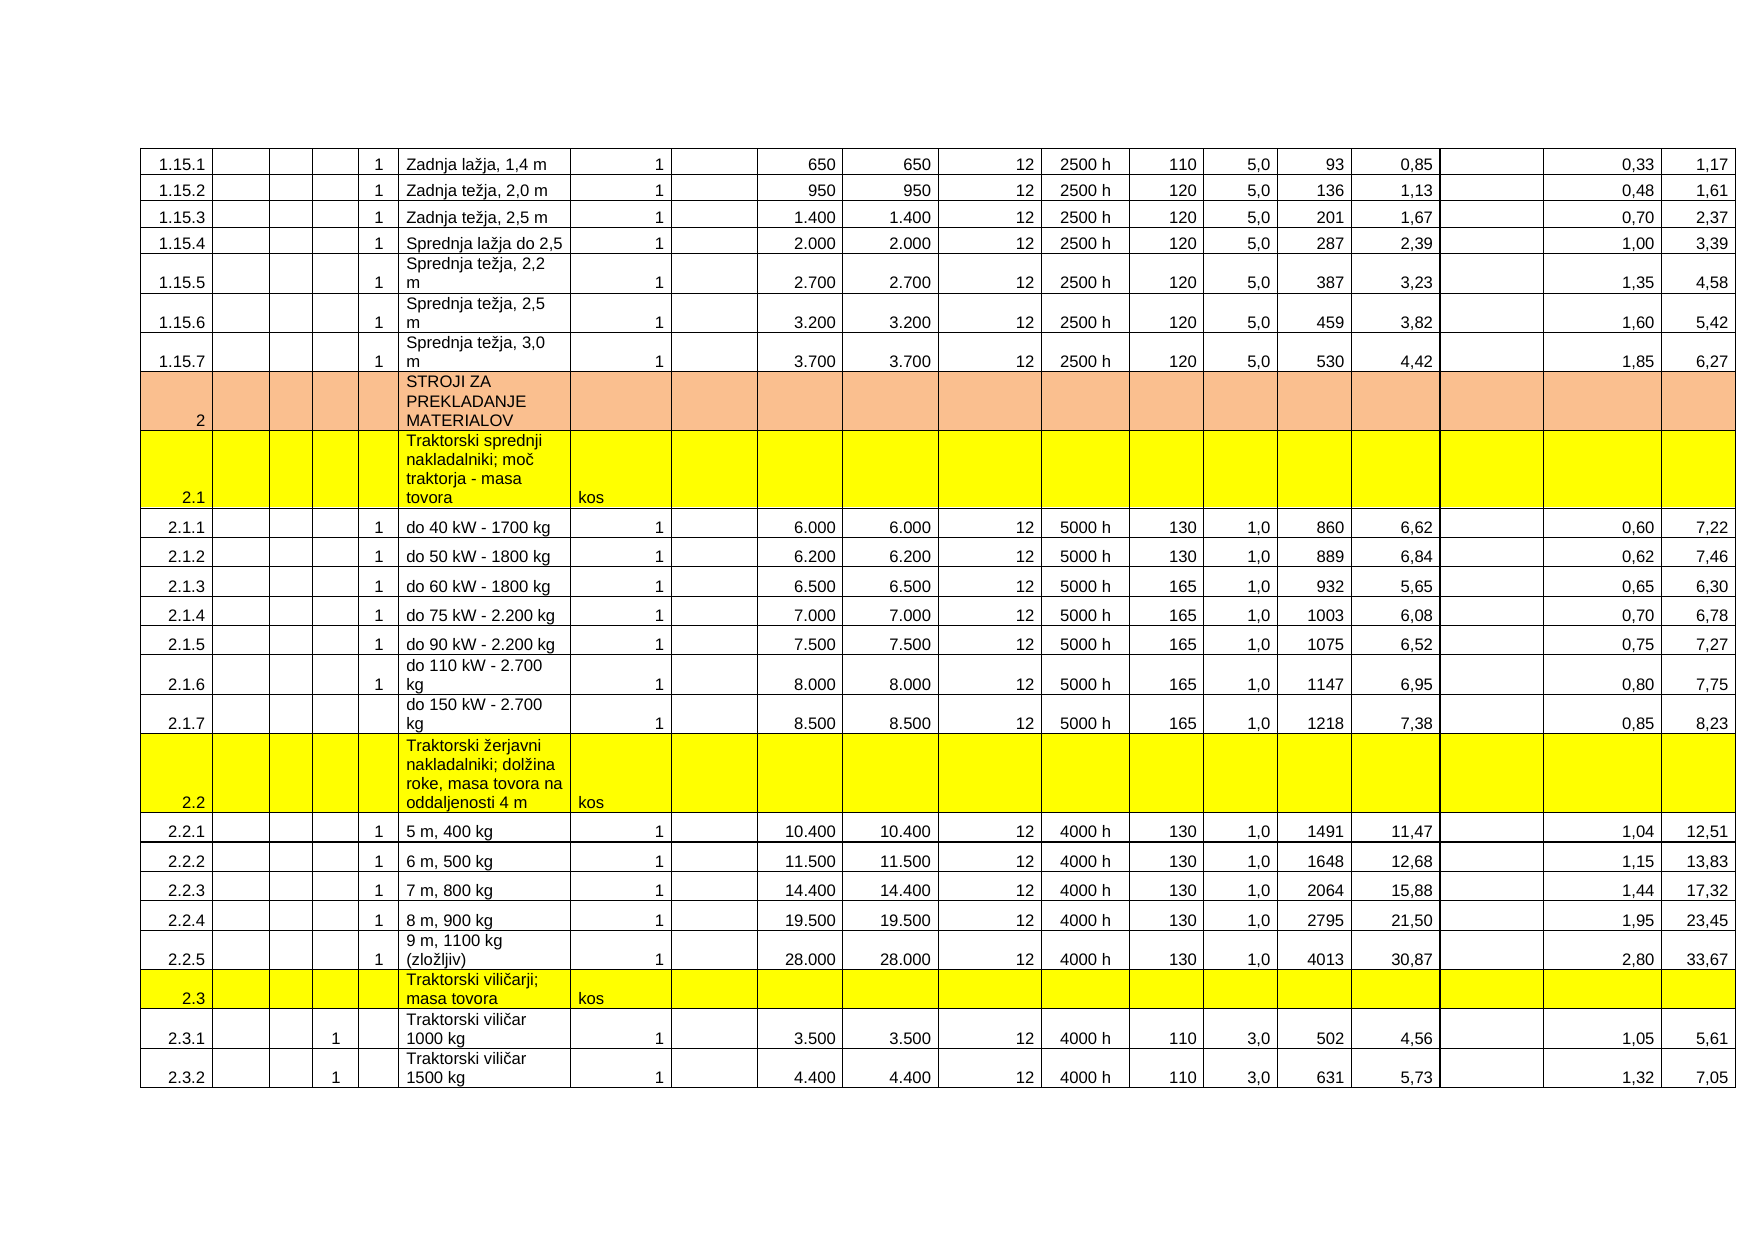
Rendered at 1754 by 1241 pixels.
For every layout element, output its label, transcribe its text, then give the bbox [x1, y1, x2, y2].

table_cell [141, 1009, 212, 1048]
table_cell [1441, 254, 1543, 292]
table_cell 1 [359, 626, 398, 654]
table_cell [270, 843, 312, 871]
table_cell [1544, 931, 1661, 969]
table_cell 1,13 [1352, 175, 1439, 200]
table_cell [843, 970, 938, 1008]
table_cell [1441, 294, 1543, 332]
table_cell 2.2.1 [141, 813, 212, 841]
table_cell [313, 655, 358, 694]
table_cell 2500 h [1042, 175, 1129, 200]
table_cell 1 [571, 597, 671, 625]
table_cell 2.700 [843, 254, 938, 292]
table_cell 1.15.6 [141, 294, 212, 332]
table_cell 120 [1130, 294, 1203, 332]
table_cell [270, 201, 312, 227]
table_cell 12 [939, 538, 1041, 566]
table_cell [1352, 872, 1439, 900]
table_cell Sprednja težja, 2,5 m [399, 294, 570, 332]
table_cell 1 [571, 201, 671, 227]
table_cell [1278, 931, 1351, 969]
table_cell 12 [939, 175, 1041, 200]
table_cell 120 [1130, 333, 1203, 371]
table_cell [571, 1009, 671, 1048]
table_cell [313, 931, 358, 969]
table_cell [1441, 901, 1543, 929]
table_cell 6,84 [1352, 538, 1439, 566]
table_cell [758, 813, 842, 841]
table_cell 2.1.5 [141, 626, 212, 654]
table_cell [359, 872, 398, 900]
table_cell 0,70 [1544, 597, 1661, 625]
table_cell 1 [571, 695, 671, 733]
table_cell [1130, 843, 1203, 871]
table_cell [213, 372, 269, 430]
table_cell [1544, 431, 1661, 507]
table_cell [270, 228, 312, 253]
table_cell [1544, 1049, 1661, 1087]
table_cell [672, 597, 757, 625]
table_cell 1 [359, 333, 398, 371]
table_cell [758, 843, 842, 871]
table_cell [213, 734, 269, 812]
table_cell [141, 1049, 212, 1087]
table_cell 6,78 [1662, 597, 1735, 625]
table_cell 2500 h [1042, 201, 1129, 227]
table_cell 12 [939, 626, 1041, 654]
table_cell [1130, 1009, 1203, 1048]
table_cell [213, 567, 269, 596]
table_cell [270, 626, 312, 654]
table_cell [1042, 431, 1129, 507]
table_cell 1.15.4 [141, 228, 212, 253]
table_cell [270, 254, 312, 292]
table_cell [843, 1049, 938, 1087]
table_cell 1,61 [1662, 175, 1735, 200]
table_cell [213, 254, 269, 292]
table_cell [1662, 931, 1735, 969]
table_cell 12 [939, 254, 1041, 292]
table_cell [270, 597, 312, 625]
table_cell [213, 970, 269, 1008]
table_cell Zadnja težja, 2,0 m [399, 175, 570, 200]
table_cell 5,0 [1204, 254, 1277, 292]
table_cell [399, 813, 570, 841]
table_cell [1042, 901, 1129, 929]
table_cell [270, 149, 312, 174]
table_cell 136 [1278, 175, 1351, 200]
table_cell 1003 [1278, 597, 1351, 625]
table_cell 8.500 [843, 695, 938, 733]
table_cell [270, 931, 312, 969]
table_cell [1544, 372, 1661, 430]
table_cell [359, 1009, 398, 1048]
table_cell 6.000 [843, 509, 938, 537]
table_cell [672, 254, 757, 292]
table_cell [270, 567, 312, 596]
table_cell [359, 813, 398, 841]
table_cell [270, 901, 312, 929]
table_cell 3.200 [843, 294, 938, 332]
table_cell 1 [359, 597, 398, 625]
table_cell 0,60 [1544, 509, 1661, 537]
table_cell 1 [571, 655, 671, 694]
table_cell 1 [359, 655, 398, 694]
table_cell [843, 734, 938, 812]
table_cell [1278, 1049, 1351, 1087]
table_cell [313, 538, 358, 566]
table_cell 6,30 [1662, 567, 1735, 596]
table_cell 0,70 [1544, 201, 1661, 227]
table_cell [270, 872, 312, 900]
table_cell [672, 567, 757, 596]
table_cell [1441, 538, 1543, 566]
table_cell [1352, 372, 1439, 430]
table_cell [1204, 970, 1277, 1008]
table_cell [1042, 372, 1129, 430]
table_cell [843, 372, 938, 430]
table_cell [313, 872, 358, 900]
table_cell 2500 h [1042, 333, 1129, 371]
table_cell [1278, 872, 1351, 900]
table_cell 1,17 [1662, 149, 1735, 174]
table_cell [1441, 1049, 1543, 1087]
table_cell [1278, 734, 1351, 812]
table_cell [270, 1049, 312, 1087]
table_cell 6.200 [843, 538, 938, 566]
table_cell 1 [359, 509, 398, 537]
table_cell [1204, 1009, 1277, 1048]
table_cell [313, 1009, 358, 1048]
table_cell 1,0 [1204, 538, 1277, 566]
table_cell 3,23 [1352, 254, 1439, 292]
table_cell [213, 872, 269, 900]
table_cell 12 [939, 228, 1041, 253]
table_cell [270, 372, 312, 430]
table_cell [313, 509, 358, 537]
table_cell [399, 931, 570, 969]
table_cell 2.1 [141, 431, 212, 507]
table_cell 5000 h [1042, 567, 1129, 596]
table_cell 0,85 [1544, 695, 1661, 733]
table_cell kos [571, 734, 671, 812]
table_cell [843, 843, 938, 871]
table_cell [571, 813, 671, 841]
table_cell 2500 h [1042, 228, 1129, 253]
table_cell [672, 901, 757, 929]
table_cell [313, 175, 358, 200]
table_cell [1204, 734, 1277, 812]
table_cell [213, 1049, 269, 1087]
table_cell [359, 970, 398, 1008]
table_cell [1130, 431, 1203, 507]
table_cell 1,67 [1352, 201, 1439, 227]
table_cell [213, 813, 269, 841]
table_cell do 110 kW - 2.700 kg [399, 655, 570, 694]
table_cell 12 [939, 333, 1041, 371]
table_cell [270, 294, 312, 332]
table_cell [213, 228, 269, 253]
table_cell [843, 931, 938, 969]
table_cell 8.000 [758, 655, 842, 694]
table_cell do 75 kW - 2.200 kg [399, 597, 570, 625]
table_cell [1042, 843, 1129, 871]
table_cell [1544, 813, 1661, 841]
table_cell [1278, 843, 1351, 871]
table_cell 287 [1278, 228, 1351, 253]
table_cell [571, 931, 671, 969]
table_cell [359, 695, 398, 733]
table_cell 6.200 [758, 538, 842, 566]
table_cell STROJI ZA PREKLADANJE MATERIALOV [399, 372, 570, 430]
table_cell 1.15.2 [141, 175, 212, 200]
table_cell [270, 695, 312, 733]
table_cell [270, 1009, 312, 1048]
table_cell [270, 175, 312, 200]
table_cell 2500 h [1042, 294, 1129, 332]
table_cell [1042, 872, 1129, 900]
table_cell [313, 228, 358, 253]
table_cell 3.700 [758, 333, 842, 371]
table_cell 2.700 [758, 254, 842, 292]
table_cell [672, 431, 757, 507]
table_cell 5000 h [1042, 695, 1129, 733]
table_cell [213, 509, 269, 537]
table_cell [1441, 655, 1543, 694]
table_cell 1147 [1278, 655, 1351, 694]
table_cell [672, 201, 757, 227]
table_cell 2.1.1 [141, 509, 212, 537]
table_cell 2.1.7 [141, 695, 212, 733]
table_cell [359, 372, 398, 430]
table_cell 1.15.3 [141, 201, 212, 227]
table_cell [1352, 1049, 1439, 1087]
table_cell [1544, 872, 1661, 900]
table_cell 12 [939, 567, 1041, 596]
table_cell 165 [1130, 567, 1203, 596]
table_cell 387 [1278, 254, 1351, 292]
table_cell [1130, 734, 1203, 812]
table_cell 7.000 [843, 597, 938, 625]
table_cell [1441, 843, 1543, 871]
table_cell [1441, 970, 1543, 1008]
table_cell [1441, 509, 1543, 537]
table_cell 1 [359, 175, 398, 200]
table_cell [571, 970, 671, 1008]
table_cell 5,0 [1204, 228, 1277, 253]
table_cell 120 [1130, 228, 1203, 253]
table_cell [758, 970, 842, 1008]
table_cell [672, 655, 757, 694]
table_cell 165 [1130, 655, 1203, 694]
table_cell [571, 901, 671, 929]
table_cell 165 [1130, 695, 1203, 733]
table_cell 8.500 [758, 695, 842, 733]
table_cell 0,85 [1352, 149, 1439, 174]
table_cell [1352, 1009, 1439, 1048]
table_cell 1 [571, 254, 671, 292]
table_cell [1662, 431, 1735, 507]
table_cell [270, 509, 312, 537]
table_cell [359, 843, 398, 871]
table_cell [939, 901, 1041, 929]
table_cell [213, 149, 269, 174]
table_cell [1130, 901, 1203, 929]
table_cell 0,65 [1544, 567, 1661, 596]
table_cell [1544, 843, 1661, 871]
table_cell [1441, 175, 1543, 200]
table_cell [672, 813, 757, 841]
table_cell [1278, 431, 1351, 507]
table_cell do 150 kW - 2.700 kg [399, 695, 570, 733]
table_cell Zadnja težja, 2,5 m [399, 201, 570, 227]
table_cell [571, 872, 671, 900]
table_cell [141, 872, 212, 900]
table_cell 8.000 [843, 655, 938, 694]
table_cell 650 [843, 149, 938, 174]
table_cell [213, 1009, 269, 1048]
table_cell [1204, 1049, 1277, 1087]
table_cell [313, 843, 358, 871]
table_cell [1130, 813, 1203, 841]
table_cell 165 [1130, 626, 1203, 654]
table_cell Zadnja lažja, 1,4 m [399, 149, 570, 174]
table_cell 1.400 [843, 201, 938, 227]
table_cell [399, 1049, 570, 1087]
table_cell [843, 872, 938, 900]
table_cell 1 [571, 626, 671, 654]
table_cell do 60 kW - 1800 kg [399, 567, 570, 596]
table_cell 5000 h [1042, 509, 1129, 537]
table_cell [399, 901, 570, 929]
table_cell 2500 h [1042, 149, 1129, 174]
table_cell [313, 201, 358, 227]
table_cell 3,82 [1352, 294, 1439, 332]
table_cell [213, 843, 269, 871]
table_cell [1441, 372, 1543, 430]
table_cell 7,27 [1662, 626, 1735, 654]
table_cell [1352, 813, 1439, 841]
table_cell 0,62 [1544, 538, 1661, 566]
table_cell 1 [571, 228, 671, 253]
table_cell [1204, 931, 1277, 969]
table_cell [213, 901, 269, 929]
table_cell [359, 431, 398, 507]
table_cell 5,0 [1204, 149, 1277, 174]
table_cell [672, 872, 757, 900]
table_cell [313, 372, 358, 430]
table_cell 6.000 [758, 509, 842, 537]
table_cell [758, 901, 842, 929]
table_cell 7.500 [758, 626, 842, 654]
table_cell [1042, 734, 1129, 812]
table_cell [1662, 372, 1735, 430]
table_cell [672, 538, 757, 566]
table_cell [213, 695, 269, 733]
table_cell 1.15.5 [141, 254, 212, 292]
table_cell 0,48 [1544, 175, 1661, 200]
table_cell 4,42 [1352, 333, 1439, 371]
table_cell 12 [939, 695, 1041, 733]
table_cell [213, 538, 269, 566]
table_cell Traktorski žerjavni nakladalniki; dolžina roke, masa tovora na oddaljenosti 4 m [399, 734, 570, 812]
table_cell 130 [1130, 538, 1203, 566]
table_cell [213, 597, 269, 625]
table_cell do 90 kW - 2.200 kg [399, 626, 570, 654]
table_cell [313, 734, 358, 812]
table_cell [939, 431, 1041, 507]
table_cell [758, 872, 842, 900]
table_cell [1204, 431, 1277, 507]
table_cell [270, 538, 312, 566]
table_cell 1,0 [1204, 509, 1277, 537]
table_cell [270, 655, 312, 694]
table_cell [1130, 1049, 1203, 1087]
table_cell [1441, 201, 1543, 227]
table_cell [672, 626, 757, 654]
table_cell 2,37 [1662, 201, 1735, 227]
table_cell 3.200 [758, 294, 842, 332]
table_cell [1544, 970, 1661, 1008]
table_cell Sprednja lažja do 2,5 [399, 228, 570, 253]
table_cell [1441, 695, 1543, 733]
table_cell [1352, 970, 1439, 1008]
table_cell [758, 431, 842, 507]
table_cell 5000 h [1042, 538, 1129, 566]
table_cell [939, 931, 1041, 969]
table_cell 1,0 [1204, 655, 1277, 694]
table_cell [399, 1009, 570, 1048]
table_cell [313, 431, 358, 507]
table_cell 1 [571, 333, 671, 371]
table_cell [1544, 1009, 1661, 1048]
table_cell 1,0 [1204, 695, 1277, 733]
table_cell 7.000 [758, 597, 842, 625]
table_cell [313, 626, 358, 654]
table_cell [270, 734, 312, 812]
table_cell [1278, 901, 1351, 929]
table_cell 650 [758, 149, 842, 174]
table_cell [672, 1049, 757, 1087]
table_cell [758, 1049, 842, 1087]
table_cell 6,95 [1352, 655, 1439, 694]
table_cell 1,85 [1544, 333, 1661, 371]
table_cell 1 [571, 294, 671, 332]
table_cell 3,39 [1662, 228, 1735, 253]
table_cell kos [571, 431, 671, 507]
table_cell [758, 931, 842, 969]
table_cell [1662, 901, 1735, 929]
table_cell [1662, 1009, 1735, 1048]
table_cell Traktorski sprednji nakladalniki; moč traktorja - masa tovora [399, 431, 570, 507]
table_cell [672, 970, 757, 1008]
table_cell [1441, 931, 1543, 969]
table_cell 2.1.2 [141, 538, 212, 566]
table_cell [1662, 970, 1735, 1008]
table_cell 93 [1278, 149, 1351, 174]
table_cell 165 [1130, 597, 1203, 625]
table_cell 1 [571, 175, 671, 200]
table_cell 1 [359, 228, 398, 253]
table_cell 5000 h [1042, 626, 1129, 654]
table_cell [1278, 372, 1351, 430]
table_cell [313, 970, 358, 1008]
table_cell [313, 597, 358, 625]
table_cell 5000 h [1042, 655, 1129, 694]
table_cell 530 [1278, 333, 1351, 371]
table_cell 950 [758, 175, 842, 200]
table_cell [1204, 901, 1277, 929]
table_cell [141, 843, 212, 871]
table_cell 12 [939, 294, 1041, 332]
table_cell [672, 509, 757, 537]
table_cell [270, 813, 312, 841]
table_cell [672, 228, 757, 253]
table_cell [213, 431, 269, 507]
table_cell 7,38 [1352, 695, 1439, 733]
table_cell 1 [359, 201, 398, 227]
table_cell [939, 372, 1041, 430]
table_cell [270, 333, 312, 371]
table_cell do 40 kW - 1700 kg [399, 509, 570, 537]
table_cell [672, 372, 757, 430]
table_cell 0,33 [1544, 149, 1661, 174]
table_cell [1352, 734, 1439, 812]
table_cell 5,0 [1204, 333, 1277, 371]
table_cell [672, 695, 757, 733]
table_cell 1 [571, 509, 671, 537]
table_cell 6.500 [758, 567, 842, 596]
table_cell 0,80 [1544, 655, 1661, 694]
table_cell [843, 431, 938, 507]
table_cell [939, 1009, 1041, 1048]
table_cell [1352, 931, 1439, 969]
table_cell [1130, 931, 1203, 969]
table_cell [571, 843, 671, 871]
table_cell 6,52 [1352, 626, 1439, 654]
table_cell [1441, 626, 1543, 654]
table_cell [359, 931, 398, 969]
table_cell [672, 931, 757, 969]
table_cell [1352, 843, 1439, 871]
table_cell 1 [359, 567, 398, 596]
table_cell 5,42 [1662, 294, 1735, 332]
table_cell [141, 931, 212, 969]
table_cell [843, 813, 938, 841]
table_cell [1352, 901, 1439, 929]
table_cell 12 [939, 149, 1041, 174]
table_cell [313, 567, 358, 596]
table_cell 3.700 [843, 333, 938, 371]
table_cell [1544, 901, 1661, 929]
table_cell 12 [939, 201, 1041, 227]
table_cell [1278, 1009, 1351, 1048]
table_cell [1544, 734, 1661, 812]
table_cell 5,0 [1204, 175, 1277, 200]
table_cell 12 [939, 509, 1041, 537]
table_cell [270, 431, 312, 507]
table_cell 12 [939, 597, 1041, 625]
table_cell [1441, 228, 1543, 253]
table_cell [758, 372, 842, 430]
table_cell 1 [359, 254, 398, 292]
table_cell 1 [359, 149, 398, 174]
table_cell 1218 [1278, 695, 1351, 733]
table_cell [672, 175, 757, 200]
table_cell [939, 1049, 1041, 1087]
table_cell [313, 254, 358, 292]
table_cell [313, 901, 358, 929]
table_cell 1,00 [1544, 228, 1661, 253]
table_cell 2.1.3 [141, 567, 212, 596]
table_cell 5,65 [1352, 567, 1439, 596]
table_cell [571, 372, 671, 430]
table_cell 2.000 [758, 228, 842, 253]
table_cell 5000 h [1042, 597, 1129, 625]
table_cell Sprednja težja, 2,2 m [399, 254, 570, 292]
table_cell [672, 149, 757, 174]
table_cell 1,35 [1544, 254, 1661, 292]
table_cell 2,39 [1352, 228, 1439, 253]
table_cell [1662, 734, 1735, 812]
table_cell [313, 294, 358, 332]
table_cell [313, 813, 358, 841]
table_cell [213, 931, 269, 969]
table_cell 860 [1278, 509, 1351, 537]
table_cell 1 [359, 294, 398, 332]
table_cell 1,60 [1544, 294, 1661, 332]
table_cell 6.500 [843, 567, 938, 596]
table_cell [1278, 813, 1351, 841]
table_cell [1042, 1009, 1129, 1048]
table_cell [213, 655, 269, 694]
table_cell [1204, 372, 1277, 430]
table_cell 950 [843, 175, 938, 200]
table_cell [213, 175, 269, 200]
table_cell [672, 294, 757, 332]
table_cell [1441, 597, 1543, 625]
table_cell 1 [571, 149, 671, 174]
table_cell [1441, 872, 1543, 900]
table_cell 7,22 [1662, 509, 1735, 537]
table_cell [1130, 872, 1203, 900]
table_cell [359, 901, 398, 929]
table_cell [939, 734, 1041, 812]
table_cell 2.1.4 [141, 597, 212, 625]
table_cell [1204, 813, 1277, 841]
table_cell 12 [939, 655, 1041, 694]
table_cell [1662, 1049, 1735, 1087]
table_cell [359, 734, 398, 812]
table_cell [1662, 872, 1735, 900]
table_cell [1441, 333, 1543, 371]
table_cell 201 [1278, 201, 1351, 227]
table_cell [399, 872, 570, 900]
table_cell [1441, 431, 1543, 507]
table_cell 2500 h [1042, 254, 1129, 292]
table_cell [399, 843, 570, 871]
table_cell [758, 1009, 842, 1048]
table_cell 5,0 [1204, 201, 1277, 227]
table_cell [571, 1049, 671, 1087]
table_cell [213, 294, 269, 332]
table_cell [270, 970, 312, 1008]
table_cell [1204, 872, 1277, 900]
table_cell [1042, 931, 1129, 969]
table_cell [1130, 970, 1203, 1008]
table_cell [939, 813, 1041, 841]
table_cell 1075 [1278, 626, 1351, 654]
table_cell [1352, 431, 1439, 507]
table_cell 7.500 [843, 626, 938, 654]
table_cell 0,75 [1544, 626, 1661, 654]
table_cell 1,0 [1204, 597, 1277, 625]
table_cell 8,23 [1662, 695, 1735, 733]
table_cell 120 [1130, 201, 1203, 227]
table_cell 6,62 [1352, 509, 1439, 537]
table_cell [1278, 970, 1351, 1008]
table_cell 1.15.7 [141, 333, 212, 371]
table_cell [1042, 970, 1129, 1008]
table_cell Sprednja težja, 3,0 m [399, 333, 570, 371]
table_cell [1130, 372, 1203, 430]
table_cell [758, 734, 842, 812]
table_cell 2 [141, 372, 212, 430]
table_cell 120 [1130, 254, 1203, 292]
table_cell [672, 734, 757, 812]
table_cell 2.000 [843, 228, 938, 253]
table_cell 2.1.6 [141, 655, 212, 694]
table_cell [672, 333, 757, 371]
table_cell [1441, 734, 1543, 812]
table_cell [313, 149, 358, 174]
table_cell 889 [1278, 538, 1351, 566]
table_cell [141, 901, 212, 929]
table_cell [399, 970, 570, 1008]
table_cell do 50 kW - 1800 kg [399, 538, 570, 566]
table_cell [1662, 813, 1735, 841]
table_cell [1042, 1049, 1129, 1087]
table_cell 1 [571, 567, 671, 596]
table_cell 1.400 [758, 201, 842, 227]
table_cell 7,75 [1662, 655, 1735, 694]
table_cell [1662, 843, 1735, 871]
table_cell 1 [571, 538, 671, 566]
table_cell [313, 695, 358, 733]
table_cell 6,08 [1352, 597, 1439, 625]
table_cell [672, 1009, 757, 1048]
table_cell 1,0 [1204, 626, 1277, 654]
table_cell 6,27 [1662, 333, 1735, 371]
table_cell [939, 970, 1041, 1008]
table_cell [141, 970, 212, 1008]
table_cell 130 [1130, 509, 1203, 537]
table_cell 1,0 [1204, 567, 1277, 596]
table_cell 459 [1278, 294, 1351, 332]
table_cell [213, 201, 269, 227]
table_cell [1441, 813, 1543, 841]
table_cell 932 [1278, 567, 1351, 596]
table_cell 120 [1130, 175, 1203, 200]
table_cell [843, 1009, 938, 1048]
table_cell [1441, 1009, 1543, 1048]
table_cell [1441, 149, 1543, 174]
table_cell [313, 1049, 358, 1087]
table_cell 1 [359, 538, 398, 566]
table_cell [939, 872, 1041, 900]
table_cell 7,46 [1662, 538, 1735, 566]
table_cell 1.15.1 [141, 149, 212, 174]
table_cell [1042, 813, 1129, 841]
table_cell [213, 333, 269, 371]
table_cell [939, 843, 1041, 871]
table_cell 5,0 [1204, 294, 1277, 332]
table_cell 110 [1130, 149, 1203, 174]
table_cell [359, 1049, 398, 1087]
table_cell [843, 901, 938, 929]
table_cell 2.2 [141, 734, 212, 812]
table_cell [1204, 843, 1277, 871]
table_cell [313, 333, 358, 371]
table_cell [213, 626, 269, 654]
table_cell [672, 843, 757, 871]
table_cell [1441, 567, 1543, 596]
table_cell 4,58 [1662, 254, 1735, 292]
